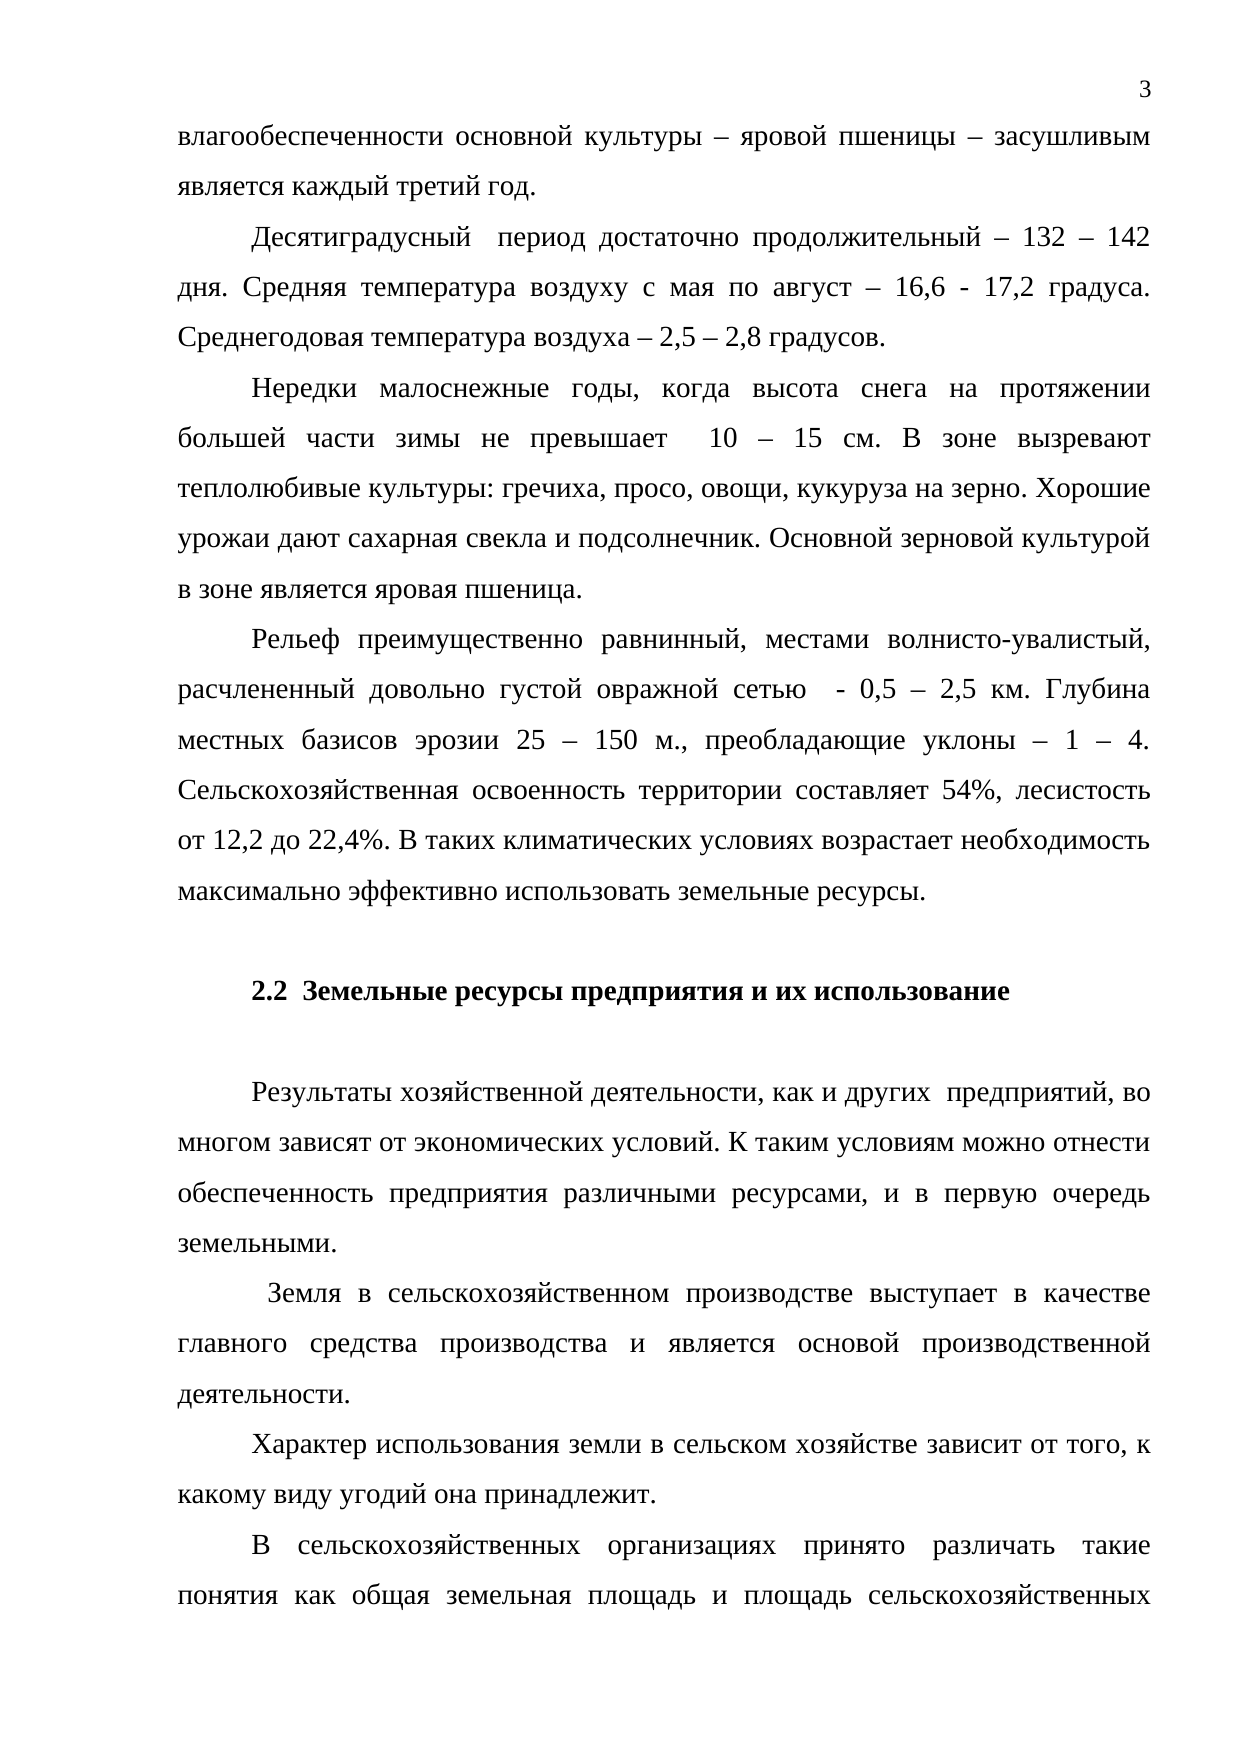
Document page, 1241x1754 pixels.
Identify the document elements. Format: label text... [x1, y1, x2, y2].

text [177, 1527, 1152, 1611]
text Рельеф преимущественно равнинный, местами волнисто-увалистый, расчлененный довольно густой овражной сетью - 0,5 – . Глубина местных базисов эрозии 25 – ., преобладающие уклоны – 1 – 4. Сельскохозяйственная освоенность территории составляет 54%, лесистость от 12,2 до 22,4%. В таких климатических условиях возрастает необходимость максимально эффективно использовать земельные ресурсы. [177, 621, 1152, 906]
text Характер использования земли в сельском хозяйстве зависит от того, к какому виду угодий она принадлежит. [177, 1426, 1152, 1510]
text Нередки малоснежные годы, когда высота снега на протяжении большей части зимы не превышает 10 – 15 см. В зоне вызревают теплолюбивые культуры: гречиха, просо, овощи, кукуруза на зерно. Хорошие урожаи дают сахарная свекла и подсолнечник. Основной зерновой культурой в зоне является яровая пшеница. [177, 370, 1152, 604]
text Земля в сельскохозяйственном производстве выступает в качестве главного средства производства и является основой производственной деятельности. [177, 1275, 1152, 1409]
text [177, 118, 1152, 202]
text Десятиградусный период достаточно продолжительный – 132 – 142 дня. Средняя температура воздуху с мая по август – 16,6 - 17,2 градуса. Среднегодовая температура воздуха – 2,5 – 2,8 градусов. [177, 219, 1152, 353]
text Результаты хозяйственной деятельности, как и других предприятий, во многом зависят от экономических условий. К таким условиям можно отнести обеспеченность предприятия различными ресурсами, и в первую очередь земельными. [177, 1074, 1152, 1258]
text 2.2 Земельные ресурсы предприятия и их использование [177, 973, 1152, 1007]
